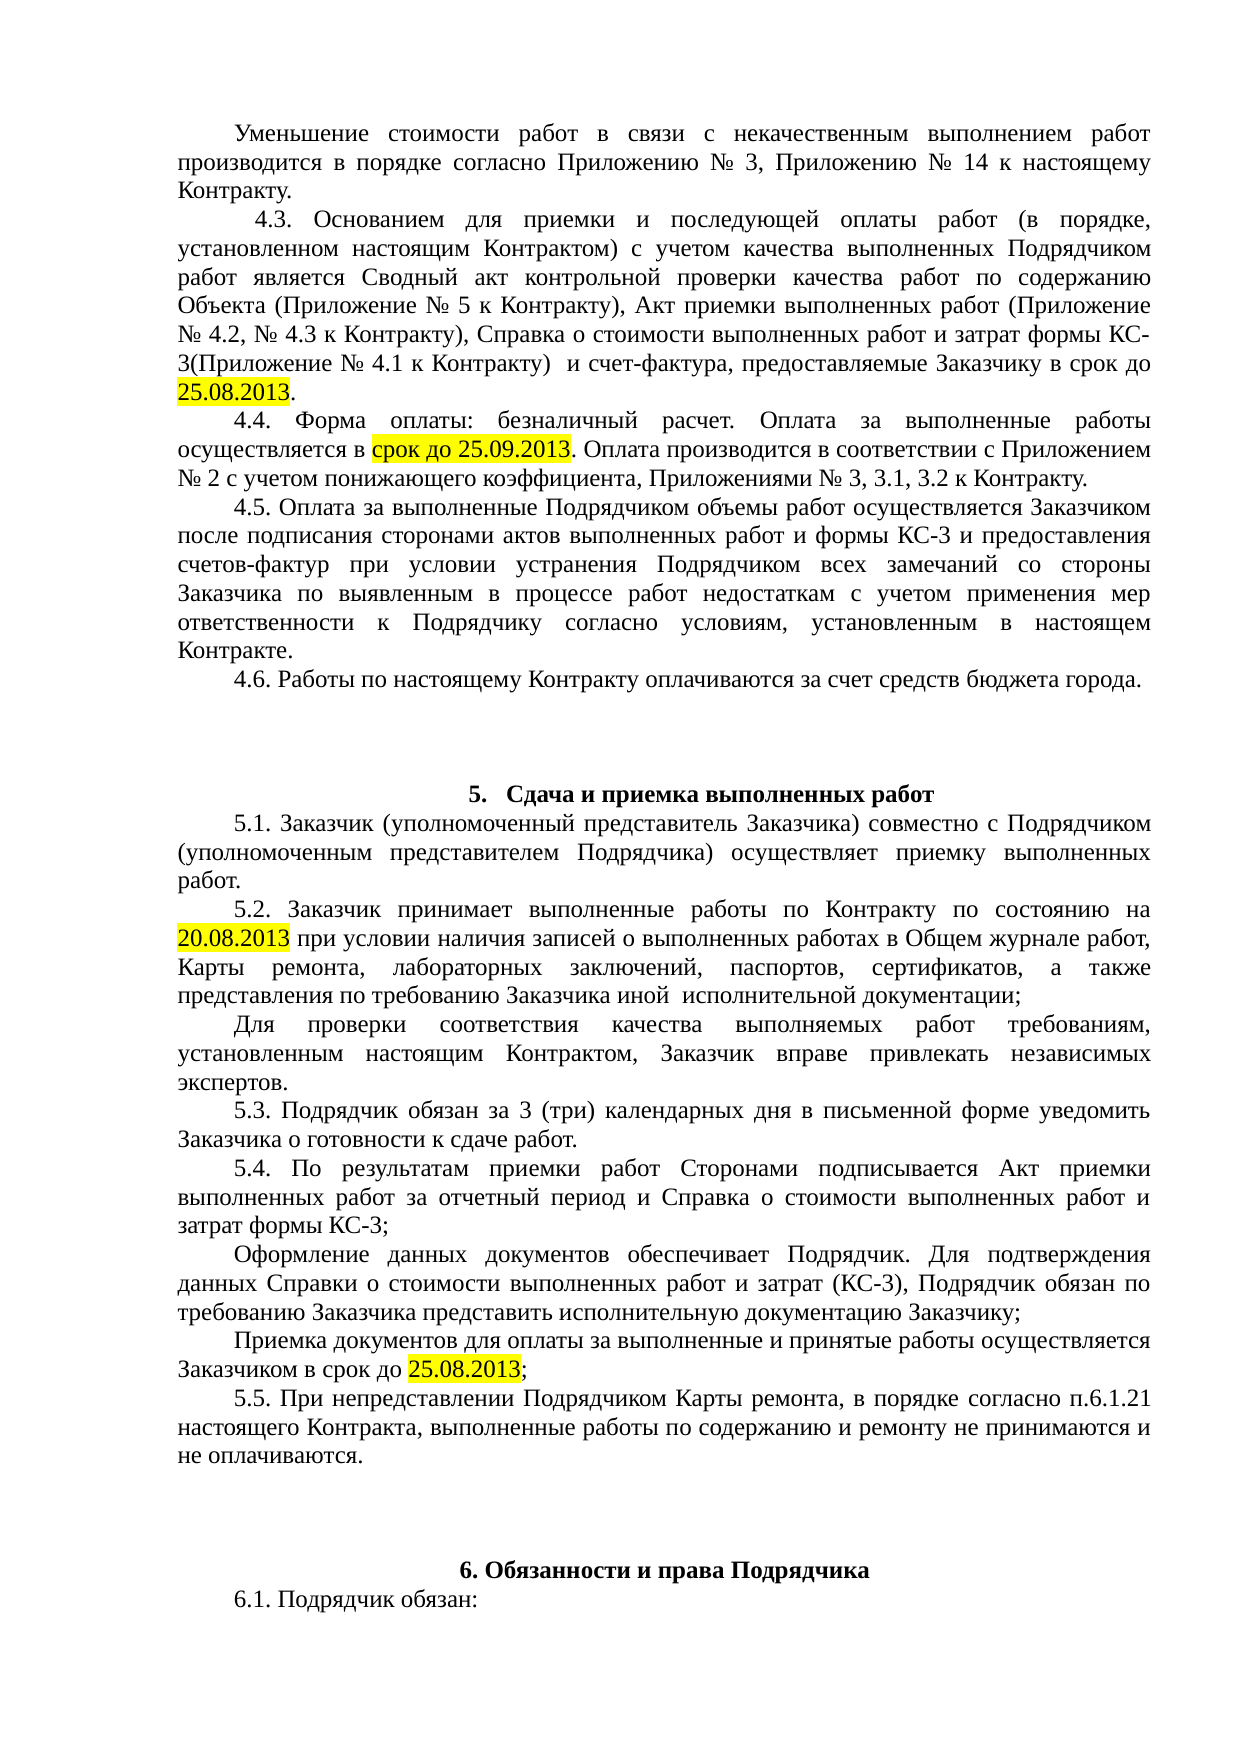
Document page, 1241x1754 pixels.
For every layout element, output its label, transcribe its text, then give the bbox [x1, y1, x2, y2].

text 5.2. Заказчик принимает выполненные работы по Контракту по состоянию на 20.08.2013 при условии наличия записей о выполненных работах в Общем журнале работ, Карты ремонта, лабораторных заключений, паспортов, сертификатов, а также представления по требованию Заказчика иной исполнительной документации; [177, 894, 1152, 1009]
text 4.3. Основанием для приемки и последующей оплаты работ (в порядке, установленном настоящим Контрактом) с учетом качества выполненных Подрядчиком работ является Сводный акт контрольной проверки качества работ по содержанию Объекта (Приложение № 5 к Контракту), Акт приемки выполненных работ (Приложение № 4.2, № 4.3 к Контракту), Справка о стоимости выполненных работ и затрат формы КС-3(Приложение № 4.1 к Контракту) и счет-фактура, предоставляемые Заказчику в срок до 25.08.2013. [177, 204, 1152, 406]
text 5.1. Заказчик (уполномоченный представитель Заказчика) совместно с Подрядчиком (уполномоченным представителем Подрядчика) осуществляет приемку выполненных работ. [177, 808, 1152, 894]
text Для проверки соответствия качества выполняемых работ требованиям, установленным настоящим Контрактом, Заказчик вправе привлекать независимых экспертов. [177, 1009, 1152, 1096]
text 6. Обязанности и права Подрядчика [177, 1556, 1152, 1584]
text 4.5. Оплата за выполненные Подрядчиком объемы работ осуществляется Заказчиком после подписания сторонами актов выполненных работ и формы КС-3 и предоставления счетов-фактур при условии устранения Подрядчиком всех замечаний со стороны Заказчика по выявленным в процессе работ недостаткам с учетом применения мер ответственности к Подрядчику согласно условиям, установленным в настоящем Контракте. [177, 492, 1152, 664]
text 5.5. При непредставлении Подрядчиком Карты ремонта, в порядке согласно п.6.1.21 настоящего Контракта, выполненные работы по содержанию и ремонту не принимаются и не оплачиваются. [177, 1383, 1152, 1469]
text 5.4. По результатам приемки работ Сторонами подписывается Акт приемки выполненных работ за отчетный период и Справка о стоимости выполненных работ и затрат формы КС-3; [177, 1153, 1152, 1239]
text 4.6. Работы по настоящему Контракту оплачиваются за счет средств бюджета города. [177, 664, 1152, 693]
text 5.3. Подрядчик обязан за 3 (три) календарных дня в письменной форме уведомить Заказчика о готовности к сдаче работ. [177, 1096, 1152, 1153]
list Сдача и приемка выполненных работ [251, 779, 1152, 808]
text Уменьшение стоимости работ в связи с некачественным выполнением работ производится в порядке согласно Приложению № 3, Приложению № 14 к настоящему Контракту. [177, 118, 1152, 204]
text 4.4. Форма оплаты: безналичный расчет. Оплата за выполненные работы осуществляется в срок до 25.09.2013. Оплата производится в соответствии с Приложением № 2 с учетом понижающего коэффициента, Приложениями № 3, 3.1, 3.2 к Контракту. [177, 406, 1152, 492]
text Приемка документов для оплаты за выполненные и принятые работы осуществляется Заказчиком в срок до 25.08.2013; [177, 1326, 1152, 1383]
text Оформление данных документов обеспечивает Подрядчик. Для подтверждения данных Справки о стоимости выполненных работ и затрат (КС-3), Подрядчик обязан по требованию Заказчика представить исполнительную документацию Заказчику; [177, 1239, 1152, 1326]
text 6.1. Подрядчик обязан: [177, 1584, 1152, 1613]
